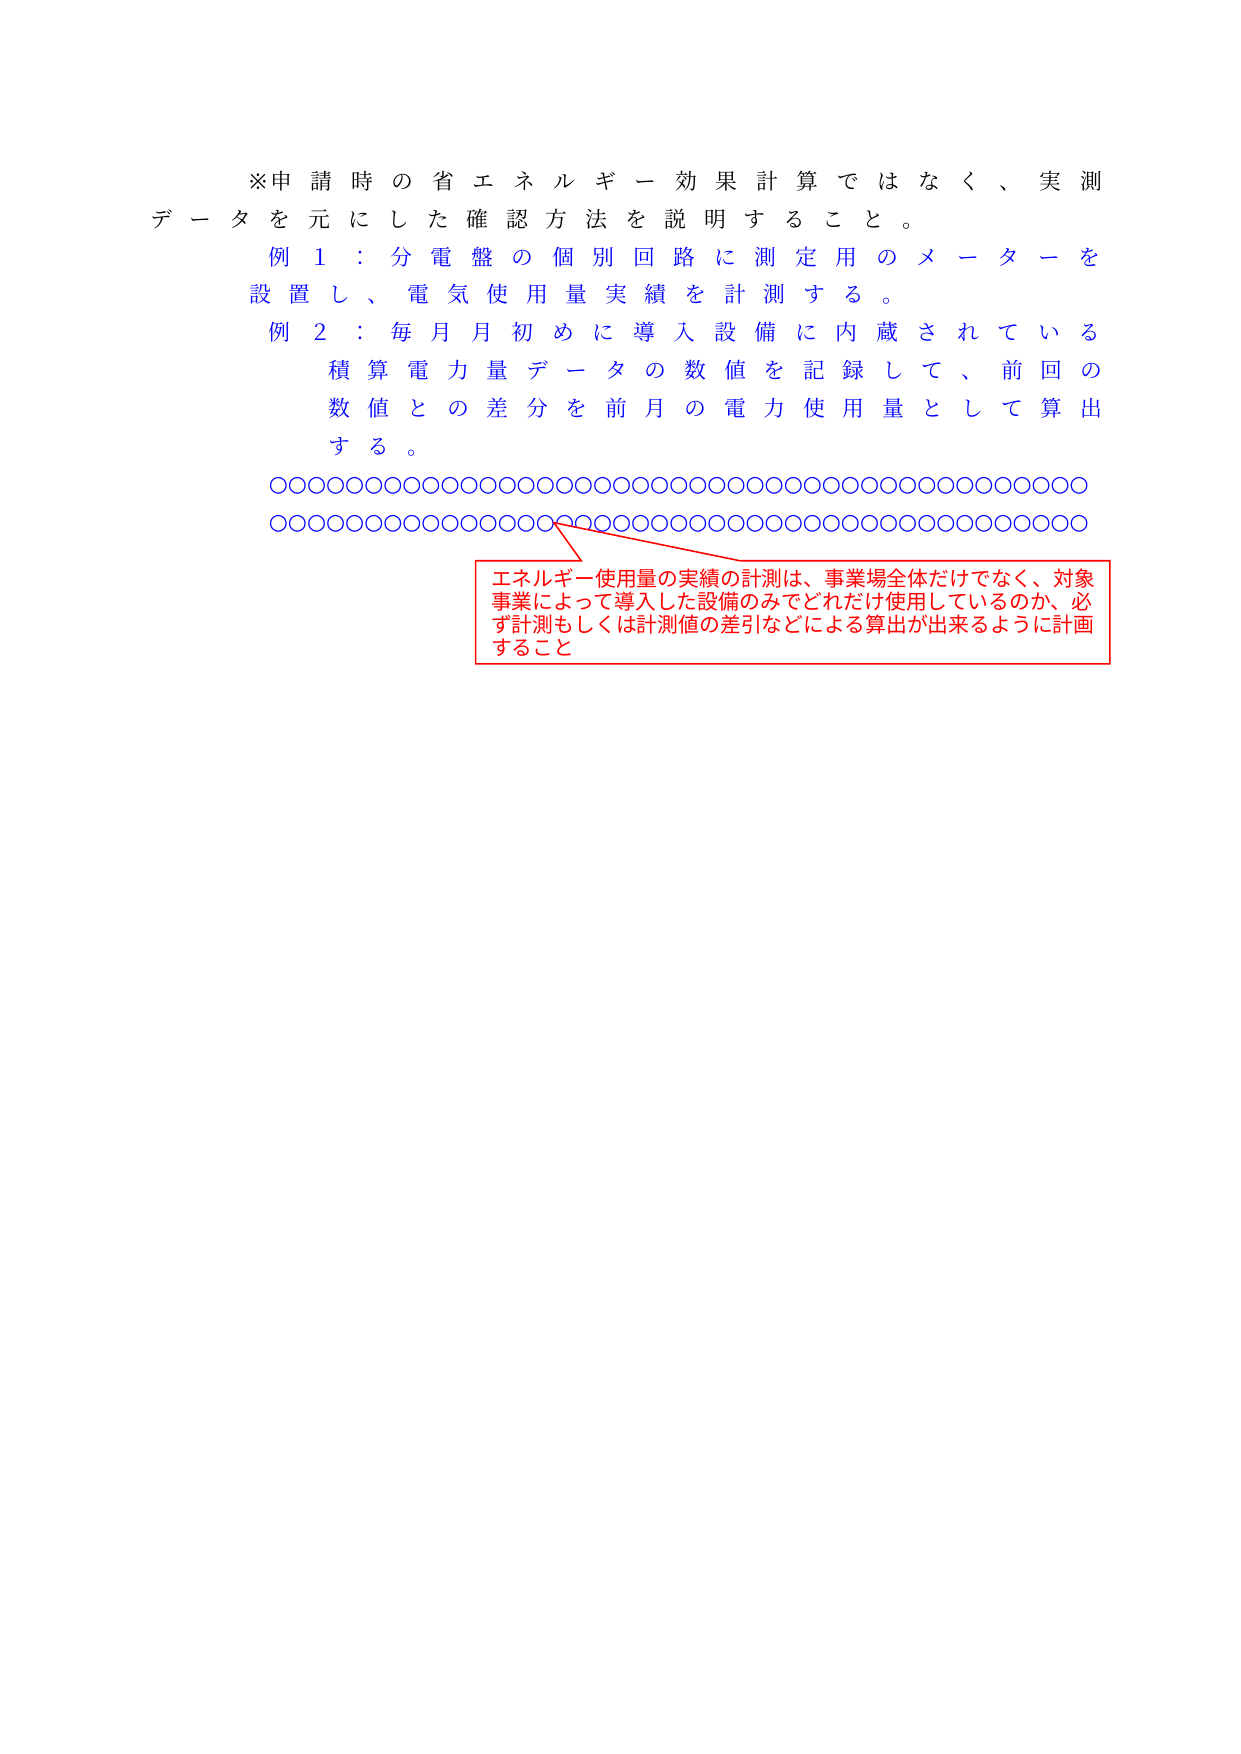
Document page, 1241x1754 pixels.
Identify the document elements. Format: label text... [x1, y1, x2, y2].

text ○○○○○○○○○○○○○○○○○○○○○○○○○○○○○○○○○○○○○○○○○○○ [237, 502, 1120, 540]
text 例２：毎月月初めに導入設備に内蔵されている積算電力量データの数値を記録して、前回の数値との差分を前月の電力使用量として算出する。 [262, 312, 1120, 464]
text ○○○○○○○○○○○○○○○○○○○○○○○○○○○○○○○○○○○○○○○○○○○ [262, 464, 1120, 502]
text 例１：分電盤の個別回路に測定用のメーターを設置し、電気使用量実績を計測する。 [237, 237, 1120, 312]
text ※申請時の省エネルギー効果計算ではなく、実測データを元にした確認方法を説明すること。 [150, 161, 1120, 237]
